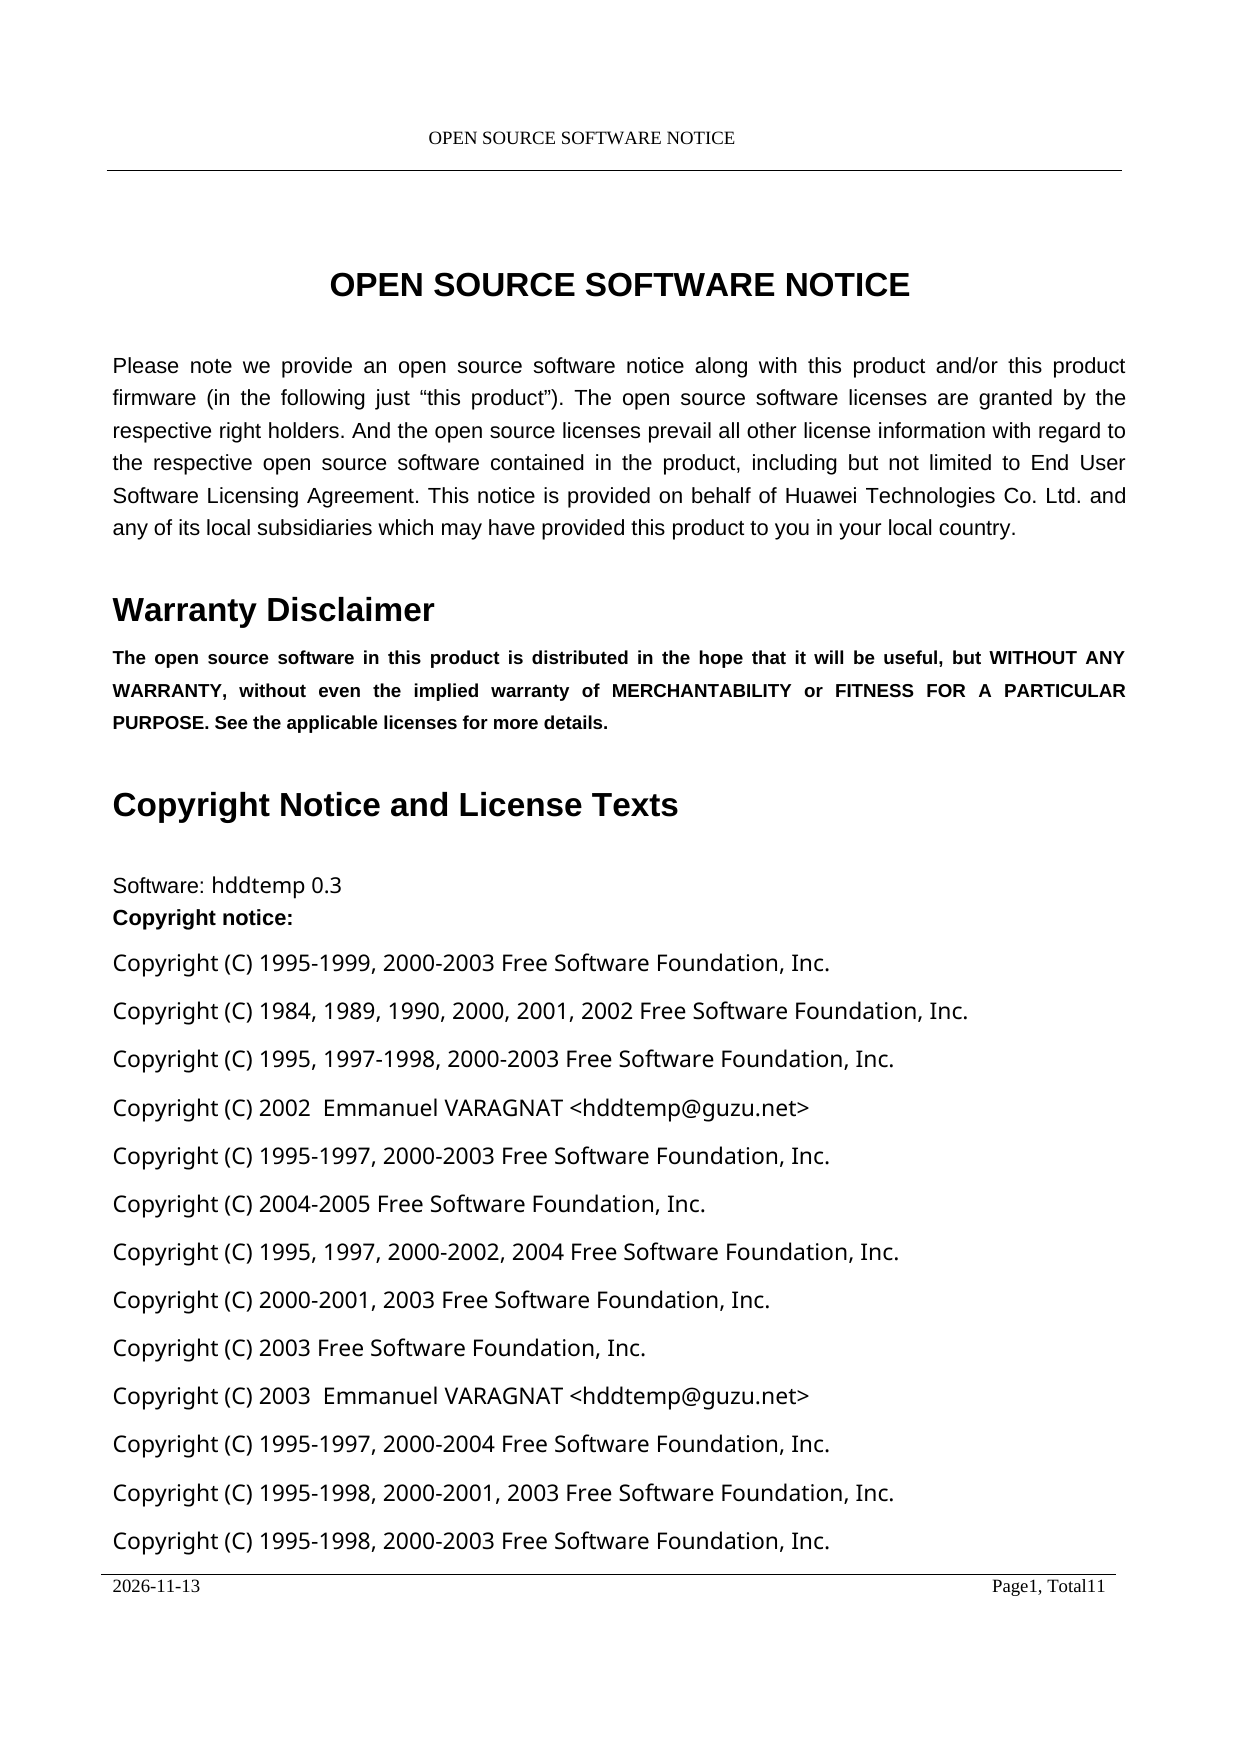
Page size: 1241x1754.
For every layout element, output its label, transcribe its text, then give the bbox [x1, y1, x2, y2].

text The open source software in this product is distributed in the hope that it will be useful, but WITHOUT ANY WARRANTY, without even the implied warranty of MERCHANTABILITY or FITNESS FOR A PARTICULAR PURPOSE. See the applicable licenses for more details. [112, 641, 1128, 739]
text Please note we provide an open source software notice along with this product and/or this product firmware (in the following just “this product”). The open source software licenses are granted by the respective right holders. And the open source licenses prevail all other license information with regard to the respective open source software contained in the product, including but not limited to End User Software Licensing Agreement. This notice is provided on behalf of Huawei Technologies Co. Ltd. and any of its local subsidiaries which may have provided this product to you in your local country. [112, 349, 1128, 544]
text Copyright (C) 1995-1998, 2000-2003 Free Software Foundation, Inc. [112, 1524, 1128, 1557]
text Copyright (C) 1995-1999, 2000-2003 Free Software Foundation, Inc. [112, 947, 1128, 979]
text OPEN SOURCE SOFTWARE NOTICE [112, 251, 1128, 316]
text Copyright (C) 2004-2005 Free Software Foundation, Inc. [112, 1187, 1128, 1220]
text Copyright (C) 2000-2001, 2003 Free Software Foundation, Inc. [112, 1283, 1128, 1316]
text Warranty Disclaimer [112, 576, 1128, 641]
text Copyright (C) 2003 Emmanuel VARAGNAT <hddtemp@guzu.net> [112, 1380, 1128, 1412]
text Copyright (C) 2002 Emmanuel VARAGNAT <hddtemp@guzu.net> [112, 1091, 1128, 1123]
text Copyright (C) 2003 Free Software Foundation, Inc. [112, 1332, 1128, 1364]
text Copyright (C) 1995, 1997, 2000-2002, 2004 Free Software Foundation, Inc. [112, 1235, 1128, 1268]
text Copyright (C) 1995-1997, 2000-2003 Free Software Foundation, Inc. [112, 1139, 1128, 1172]
text Copyright (C) 1995-1998, 2000-2001, 2003 Free Software Foundation, Inc. [112, 1476, 1128, 1508]
text Software: hddtemp 0.3 [112, 869, 1128, 901]
text Copyright (C) 1984, 1989, 1990, 2000, 2001, 2002 Free Software Foundation, Inc. [112, 995, 1128, 1027]
text Copyright (C) 1995, 1997-1998, 2000-2003 Free Software Foundation, Inc. [112, 1043, 1128, 1075]
text Copyright (C) 1995-1997, 2000-2004 Free Software Foundation, Inc. [112, 1428, 1128, 1460]
text Copyright notice: [112, 901, 1128, 934]
text Copyright Notice and License Texts [112, 771, 1128, 836]
